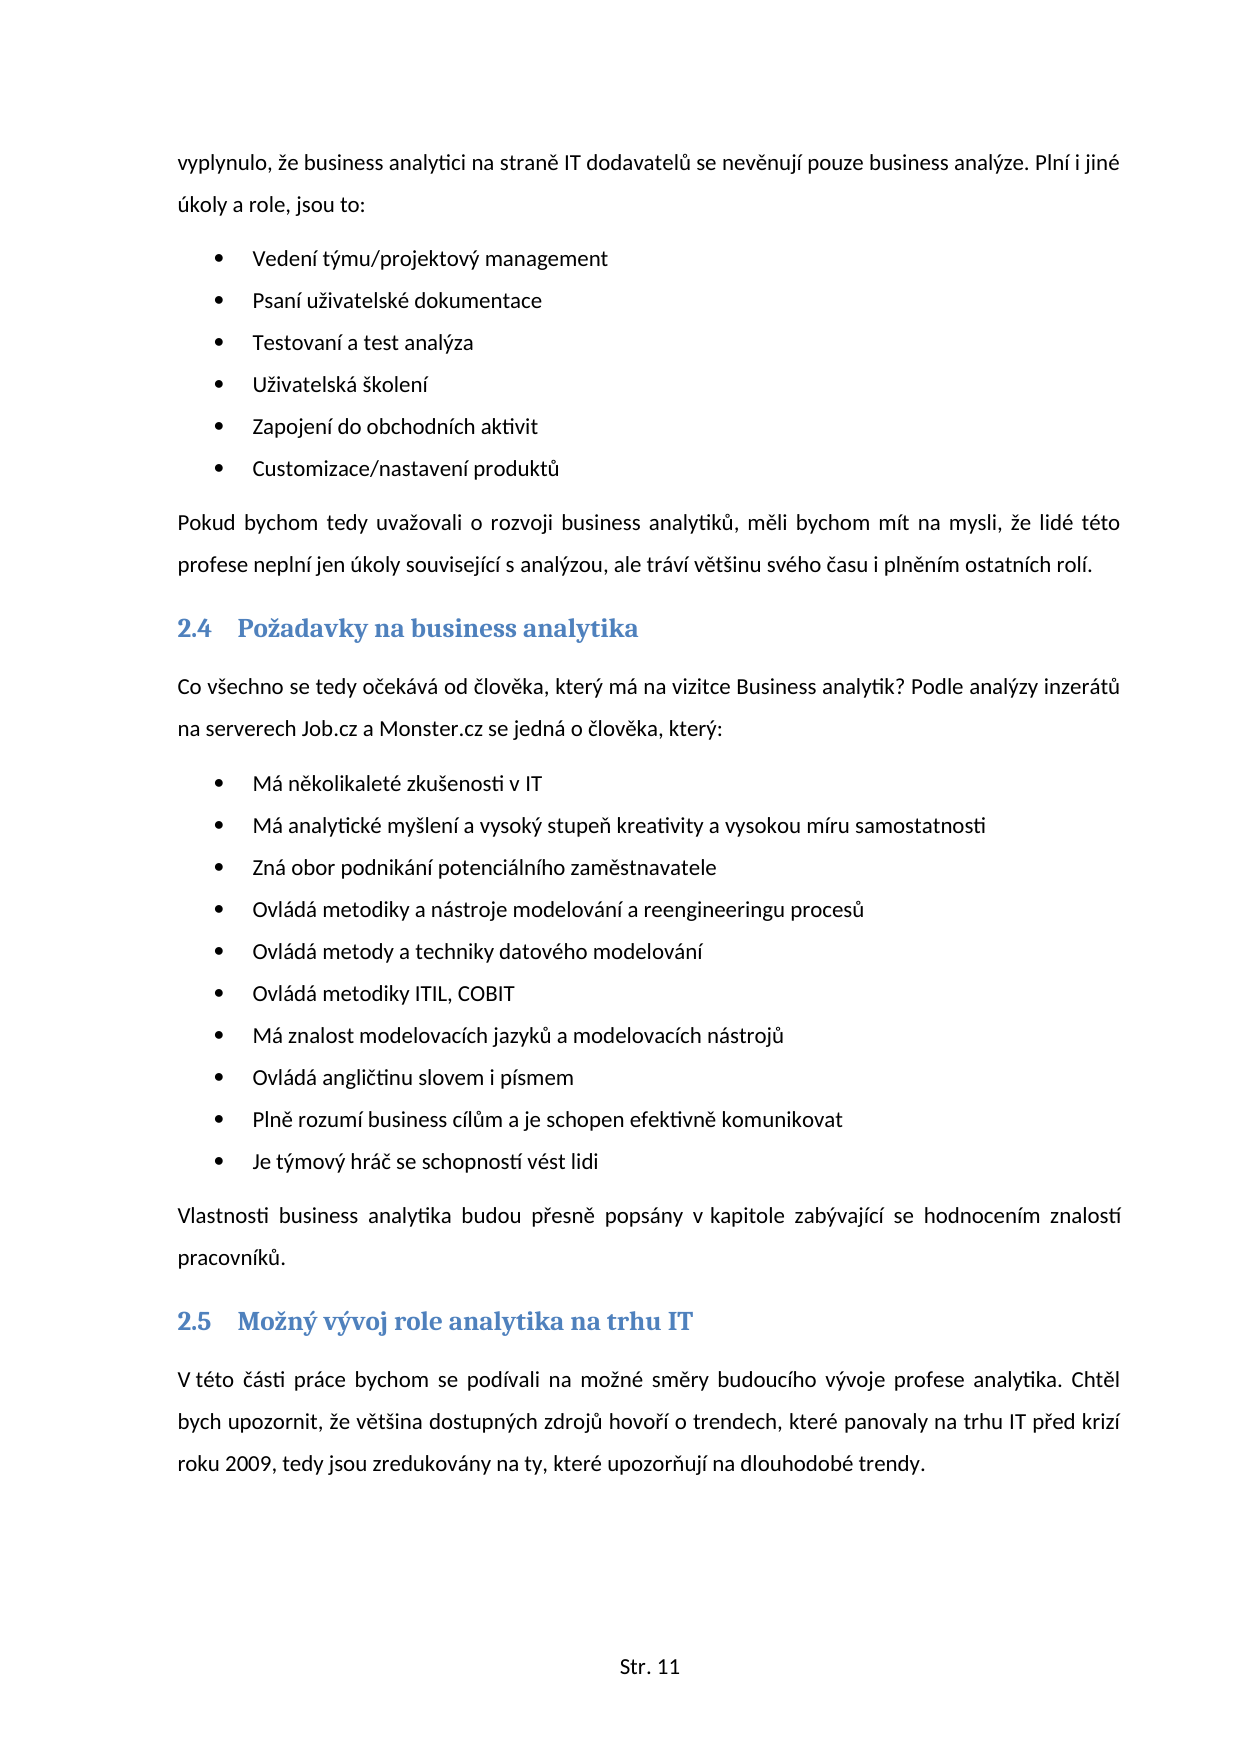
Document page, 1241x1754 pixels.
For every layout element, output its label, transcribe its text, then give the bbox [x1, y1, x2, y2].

list Psaní uživatelské dokumentace [215, 286, 1122, 314]
text V této části práce bychom se podívali na možné směry budoucího vývoje profese analytika. Chtěl bych upozornit, že většina dostupných zdrojů hovoří o trendech, které panovaly na trhu IT před krizí roku 2009, tedy jsou zredukovány na ty, které upozorňují na dlouhodobé trendy. [177, 1365, 1122, 1477]
subtitle Možný vývoj role analytika na trhu IT [177, 1306, 1122, 1337]
list Má znalost modelovacích jazyků a modelovacích nástrojů [215, 1021, 1122, 1049]
list Má analytické myšlení a vysoký stupeň kreativity a vysokou míru samostatnosti [215, 811, 1122, 839]
list Zná obor podnikání potenciálního zaměstnavatele [215, 853, 1122, 881]
list Zapojení do obchodních aktivit [215, 412, 1122, 440]
list Ovládá metodiky ITIL, COBIT [215, 979, 1122, 1007]
list Je týmový hráč se schopností vést lidi [215, 1147, 1122, 1175]
list Ovládá metodiky a nástroje modelování a reengineeringu procesů [215, 895, 1122, 923]
list Customizace/nastavení produktů [215, 454, 1122, 482]
subtitle Požadavky na business analytika [177, 613, 1122, 644]
text Vlastnosti business analytika budou přesně popsány v kapitole zabývající se hodnocením znalostí pracovníků. [177, 1201, 1122, 1271]
list Ovládá angličtinu slovem i písmem [215, 1063, 1122, 1091]
list Plně rozumí business cílům a je schopen efektivně komunikovat [215, 1105, 1122, 1133]
list Má několikaleté zkušenosti v IT [215, 769, 1122, 797]
text Pokud bychom tedy uvažovali o rozvoji business analytiků, měli bychom mít na mysli, že lidé této profese neplní jen úkoly související s analýzou, ale tráví většinu svého času i plněním ostatních rolí. [177, 508, 1122, 578]
list Vedení týmu/projektový management [215, 244, 1122, 272]
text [177, 148, 1122, 218]
list Uživatelská školení [215, 370, 1122, 398]
text Co všechno se tedy očekává od člověka, který má na vizitce Business analytik? Podle analýzy inzerátů na serverech Job.cz a Monster.cz se jedná o člověka, který: [177, 672, 1122, 742]
list Testovaní a test analýza [215, 328, 1122, 356]
list Ovládá metody a techniky datového modelování [215, 937, 1122, 965]
